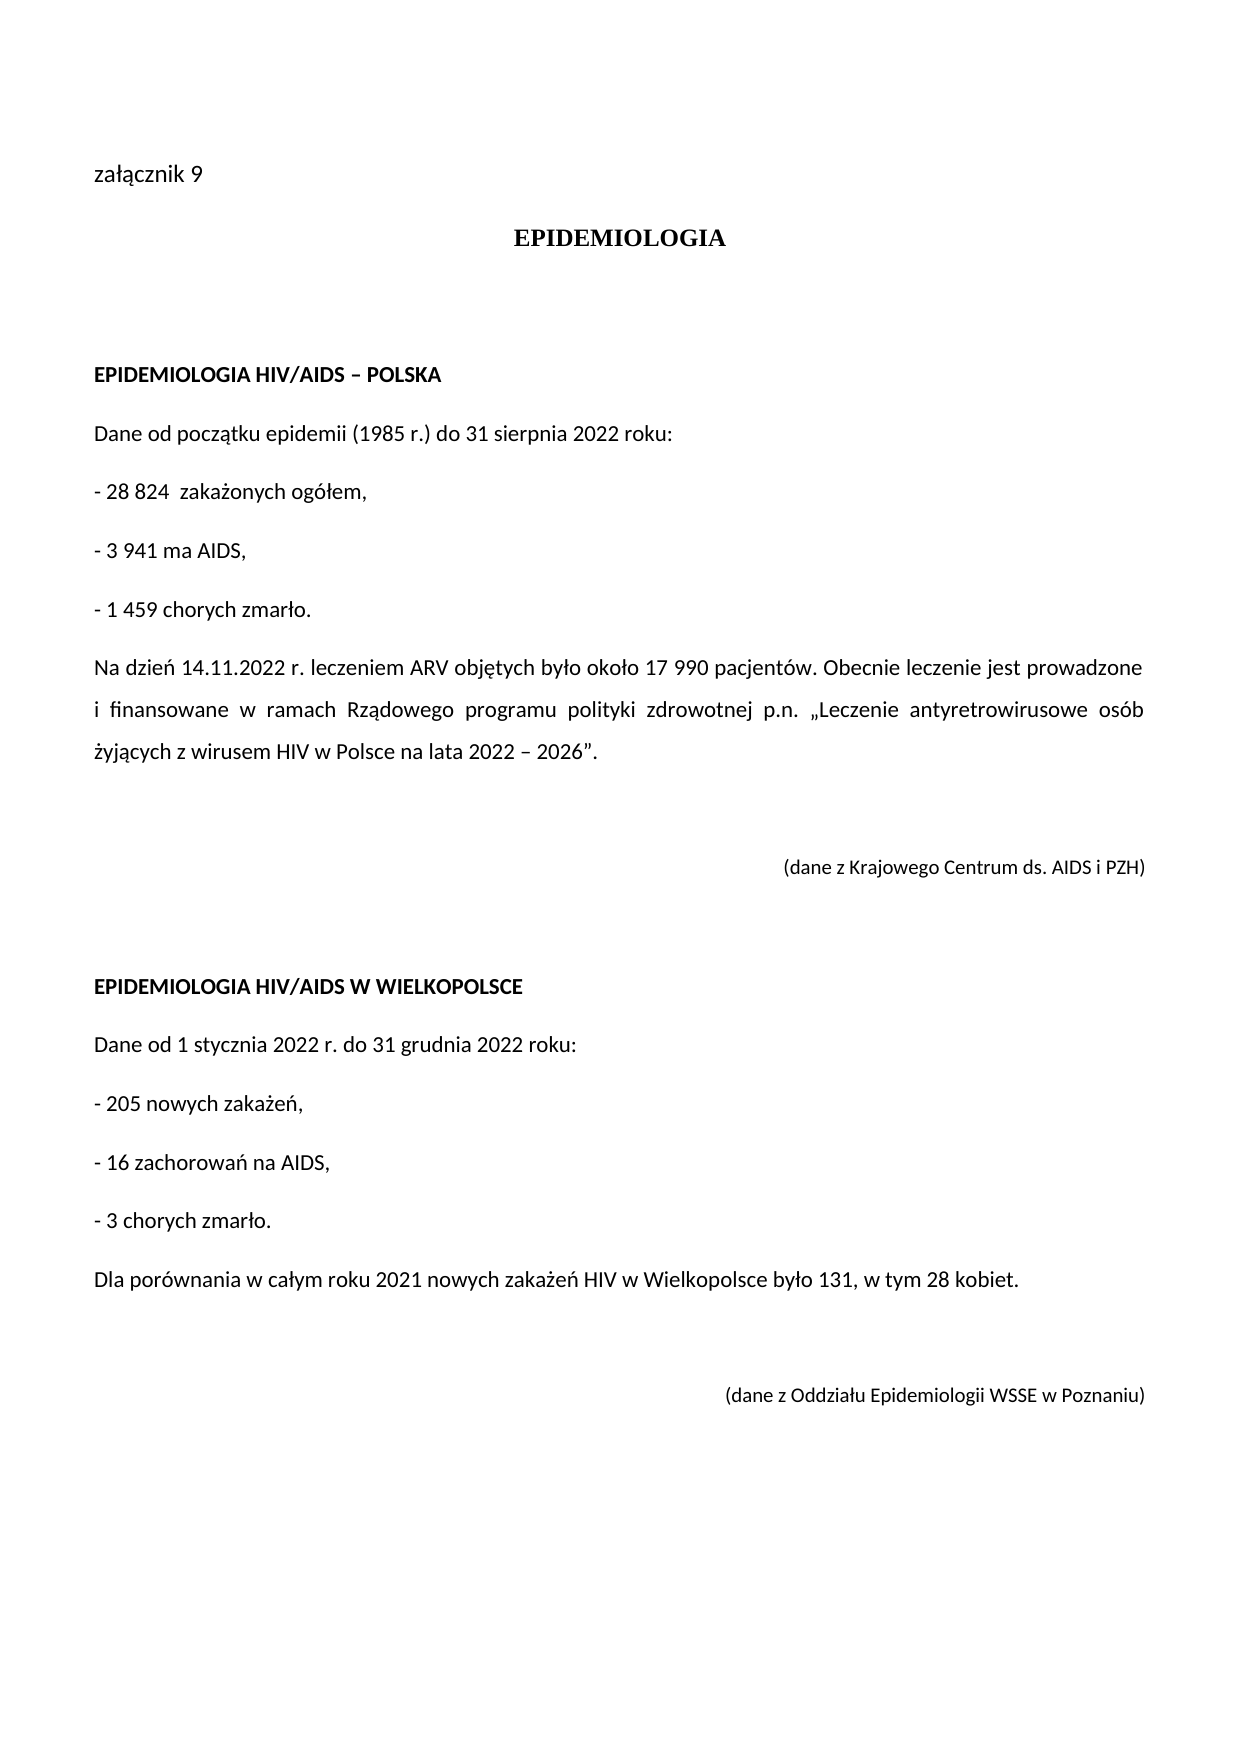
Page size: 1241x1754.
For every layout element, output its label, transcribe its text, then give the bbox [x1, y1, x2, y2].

text EPIDEMIOLOGIA HIV/AIDS – POLSKA [94, 360, 1146, 388]
text - 16 zachorowań na AIDS, [94, 1148, 1146, 1176]
text EPIDEMIOLOGIA [94, 223, 1146, 252]
text EPIDEMIOLOGIA HIV/AIDS W WIELKOPOLSCE [94, 972, 1146, 1000]
text Dla porównania w całym roku 2021 nowych zakażeń HIV w Wielkopolsce było 131, w tym 28 kobiet. [94, 1265, 1146, 1293]
text (dane z Oddziału Epidemiologii WSSE w Poznaniu) [94, 1382, 1146, 1408]
text - 28 824 zakażonych ogółem, [94, 477, 1146, 505]
text Na dzień 14.11.2022 r. leczeniem ARV objętych było około 17 990 pacjentów. Obecnie leczenie jest prowadzone i finansowane w ramach Rządowego programu polityki zdrowotnej p.n. „Leczenie antyretrowirusowe osób żyjących z wirusem HIV w Polsce na lata 2022 – 2026”. [94, 653, 1146, 765]
text - 1 459 chorych zmarło. [94, 595, 1146, 623]
text załącznik 9 [94, 158, 1146, 189]
text - 3 941 ma AIDS, [94, 536, 1146, 564]
text - 205 nowych zakażeń, [94, 1089, 1146, 1117]
text - 3 chorych zmarło. [94, 1206, 1146, 1234]
text Dane od początku epidemii (1985 r.) do 31 sierpnia 2022 roku: [94, 419, 1146, 447]
text (dane z Krajowego Centrum ds. AIDS i PZH) [94, 854, 1146, 880]
text Dane od 1 stycznia 2022 r. do 31 grudnia 2022 roku: [94, 1030, 1146, 1058]
